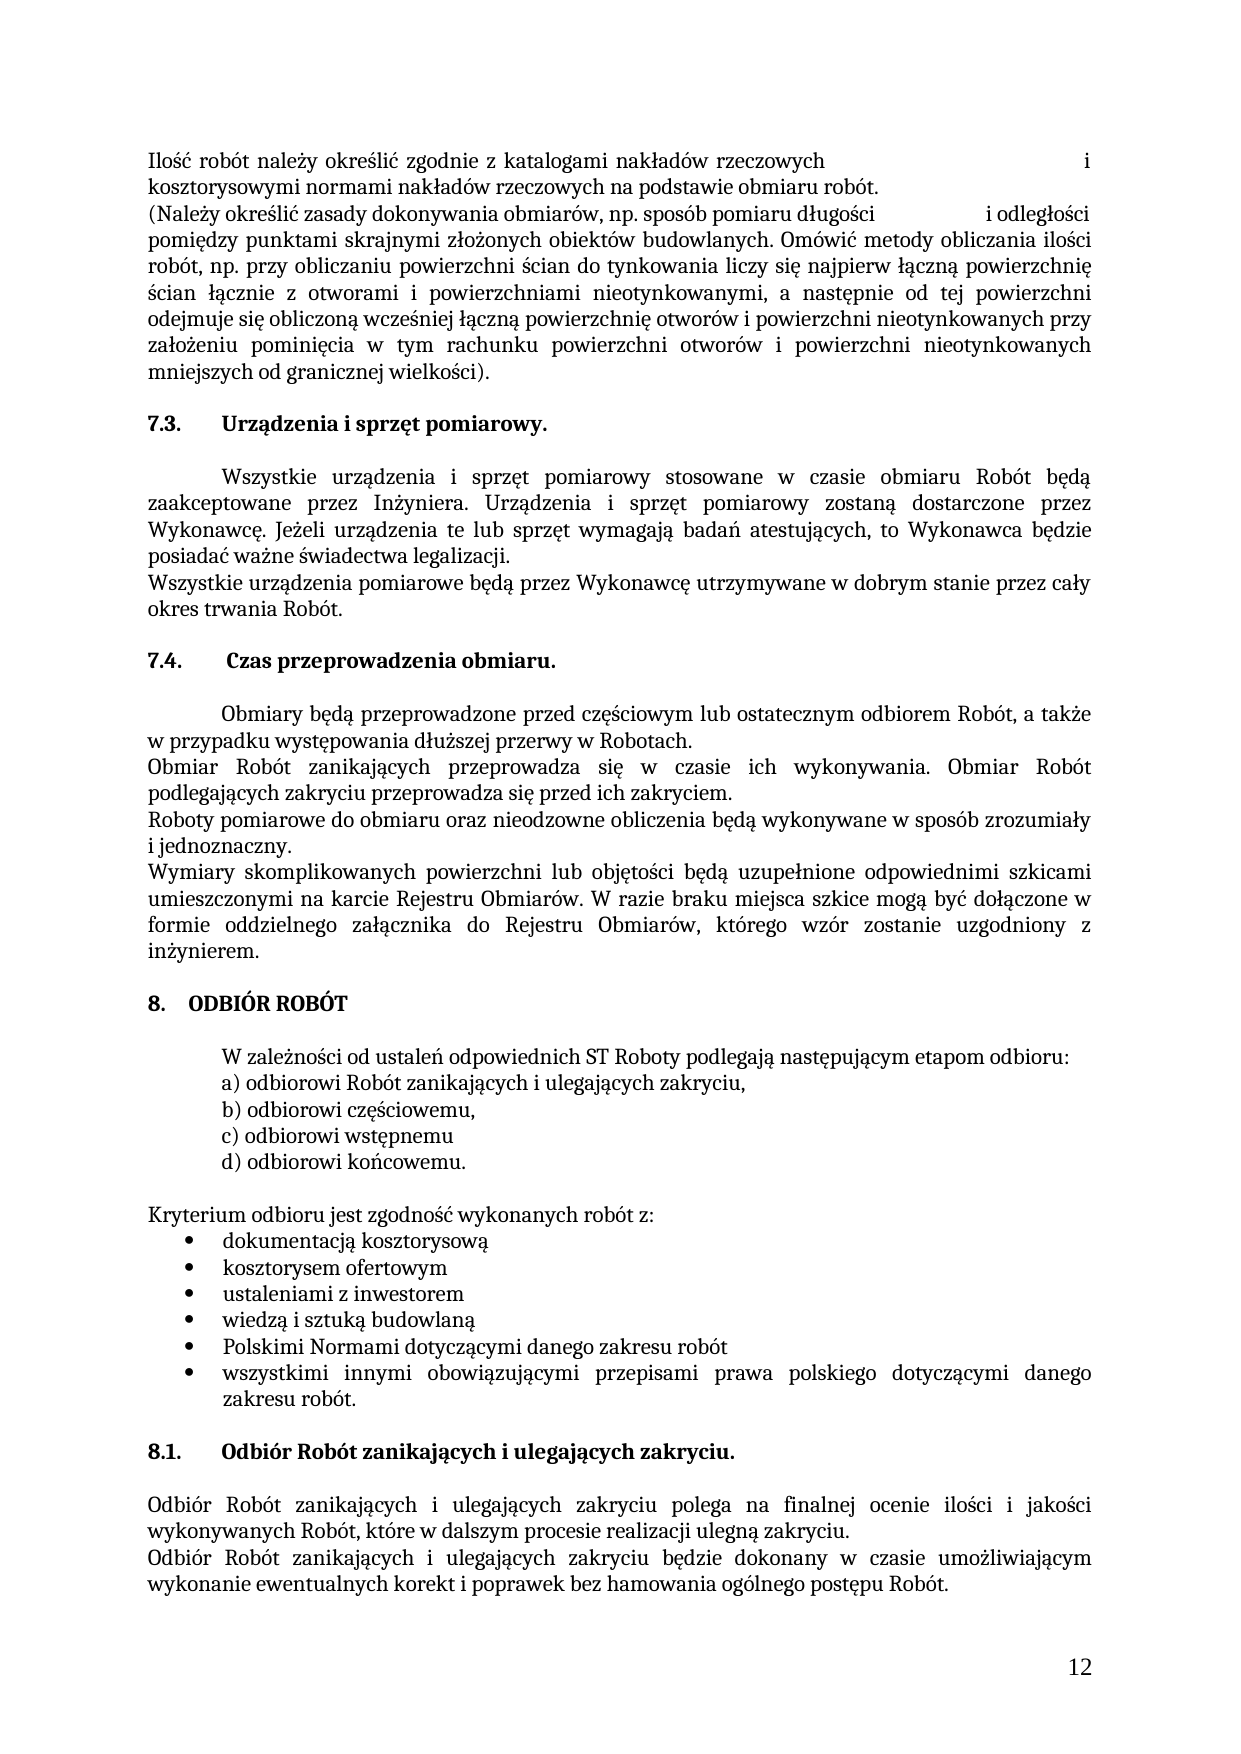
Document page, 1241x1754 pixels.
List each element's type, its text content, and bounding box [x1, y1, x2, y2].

text Kryterium odbioru jest zgodność wykonanych robót z: [148, 1202, 1093, 1228]
text Wymiary skomplikowanych powierzchni lub objętości będą uzupełnione odpowiednimi szkicami umieszczonymi na karcie Rejestru Obmiarów. W razie braku miejsca szkice mogą być dołączone w formie oddzielnego załącznika do Rejestru Obmiarów, którego wzór zostanie uzgodniony z inżynierem. [148, 859, 1093, 964]
list kosztorysem ofertowym [185, 1254, 1093, 1281]
text Odbiór Robót zanikających i ulegających zakryciu polega na finalnej ocenie ilości i jakości wykonywanych Robót, które w dalszym procesie realizacji ulegną zakryciu. [148, 1492, 1093, 1544]
text Odbiór Robót zanikających i ulegających zakryciu będzie dokonany w czasie umożliwiającym wykonanie ewentualnych korekt i poprawek bez hamowania ogólnego postępu Robót. [148, 1544, 1093, 1597]
list wszystkimi innymi obowiązującymi przepisami prawa polskiego dotyczącymi danego zakresu robót. [185, 1360, 1093, 1413]
text Ilość robót należy określić zgodnie z katalogami nakładów rzeczowych i kosztorysowymi normami nakładów rzeczowych na podstawie obmiaru robót. [148, 148, 1093, 200]
text Roboty pomiarowe do obmiaru oraz nieodzowne obliczenia będą wykonywane w sposób zrozumiały i jednoznaczny. [148, 806, 1093, 859]
text (Należy określić zasady dokonywania obmiarów, np. sposób pomiaru długości i odległości pomiędzy punktami skrajnymi złożonych obiektów budowlanych. Omówić metody obliczania ilości robót, np. przy obliczaniu powierzchni ścian do tynkowania liczy się najpierw łączną powierzchnię ścian łącznie z otworami i powierzchniami nieotynkowanymi, a następnie od tej powierzchni odejmuje się obliczoną wcześniej łączną powierzchnię otworów i powierzchni nieotynkowanych przy założeniu pominięcia w tym rachunku powierzchni otworów i powierzchni nieotynkowanych mniejszych od granicznej wielkości). [148, 200, 1093, 385]
list dokumentacją kosztorysową [185, 1228, 1093, 1254]
text Wszystkie urządzenia pomiarowe będą przez Wykonawcę utrzymywane w dobrym stanie przez cały okres trwania Robót. [148, 569, 1093, 622]
list Polskimi Normami dotyczącymi danego zakresu robót [185, 1333, 1093, 1360]
list wiedzą i sztuką budowlaną [185, 1307, 1093, 1333]
text a) odbiorowi Robót zanikających i ulegających zakryciu, [221, 1070, 1093, 1096]
text 7.3. Urządzenia i sprzęt pomiarowy. [148, 411, 1093, 437]
text W zależności od ustaleń odpowiednich ST Roboty podlegają następującym etapom odbioru: [148, 1044, 1093, 1070]
list ODBIÓR ROBÓT [148, 991, 1093, 1017]
text c) odbiorowi wstępnemu [221, 1123, 1093, 1149]
text b) odbiorowi częściowemu, [221, 1096, 1093, 1123]
text d) odbiorowi końcowemu. [221, 1149, 1093, 1175]
list ustaleniami z inwestorem [185, 1281, 1093, 1307]
text Obmiary będą przeprowadzone przed częściowym lub ostatecznym odbiorem Robót, a także w przypadku występowania dłuższej przerwy w Robotach. [148, 701, 1093, 754]
text 8.1. Odbiór Robót zanikających i ulegających zakryciu. [148, 1439, 1093, 1465]
text Obmiar Robót zanikających przeprowadza się w czasie ich wykonywania. Obmiar Robót podlegających zakryciu przeprowadza się przed ich zakryciem. [148, 754, 1093, 806]
text Wszystkie urządzenia i sprzęt pomiarowy stosowane w czasie obmiaru Robót będą zaakceptowane przez Inżyniera. Urządzenia i sprzęt pomiarowy zostaną dostarczone przez Wykonawcę. Jeżeli urządzenia te lub sprzęt wymagają badań atestujących, to Wykonawca będzie posiadać ważne świadectwa legalizacji. [148, 464, 1093, 569]
text 7.4. Czas przeprowadzenia obmiaru. [148, 648, 1093, 675]
